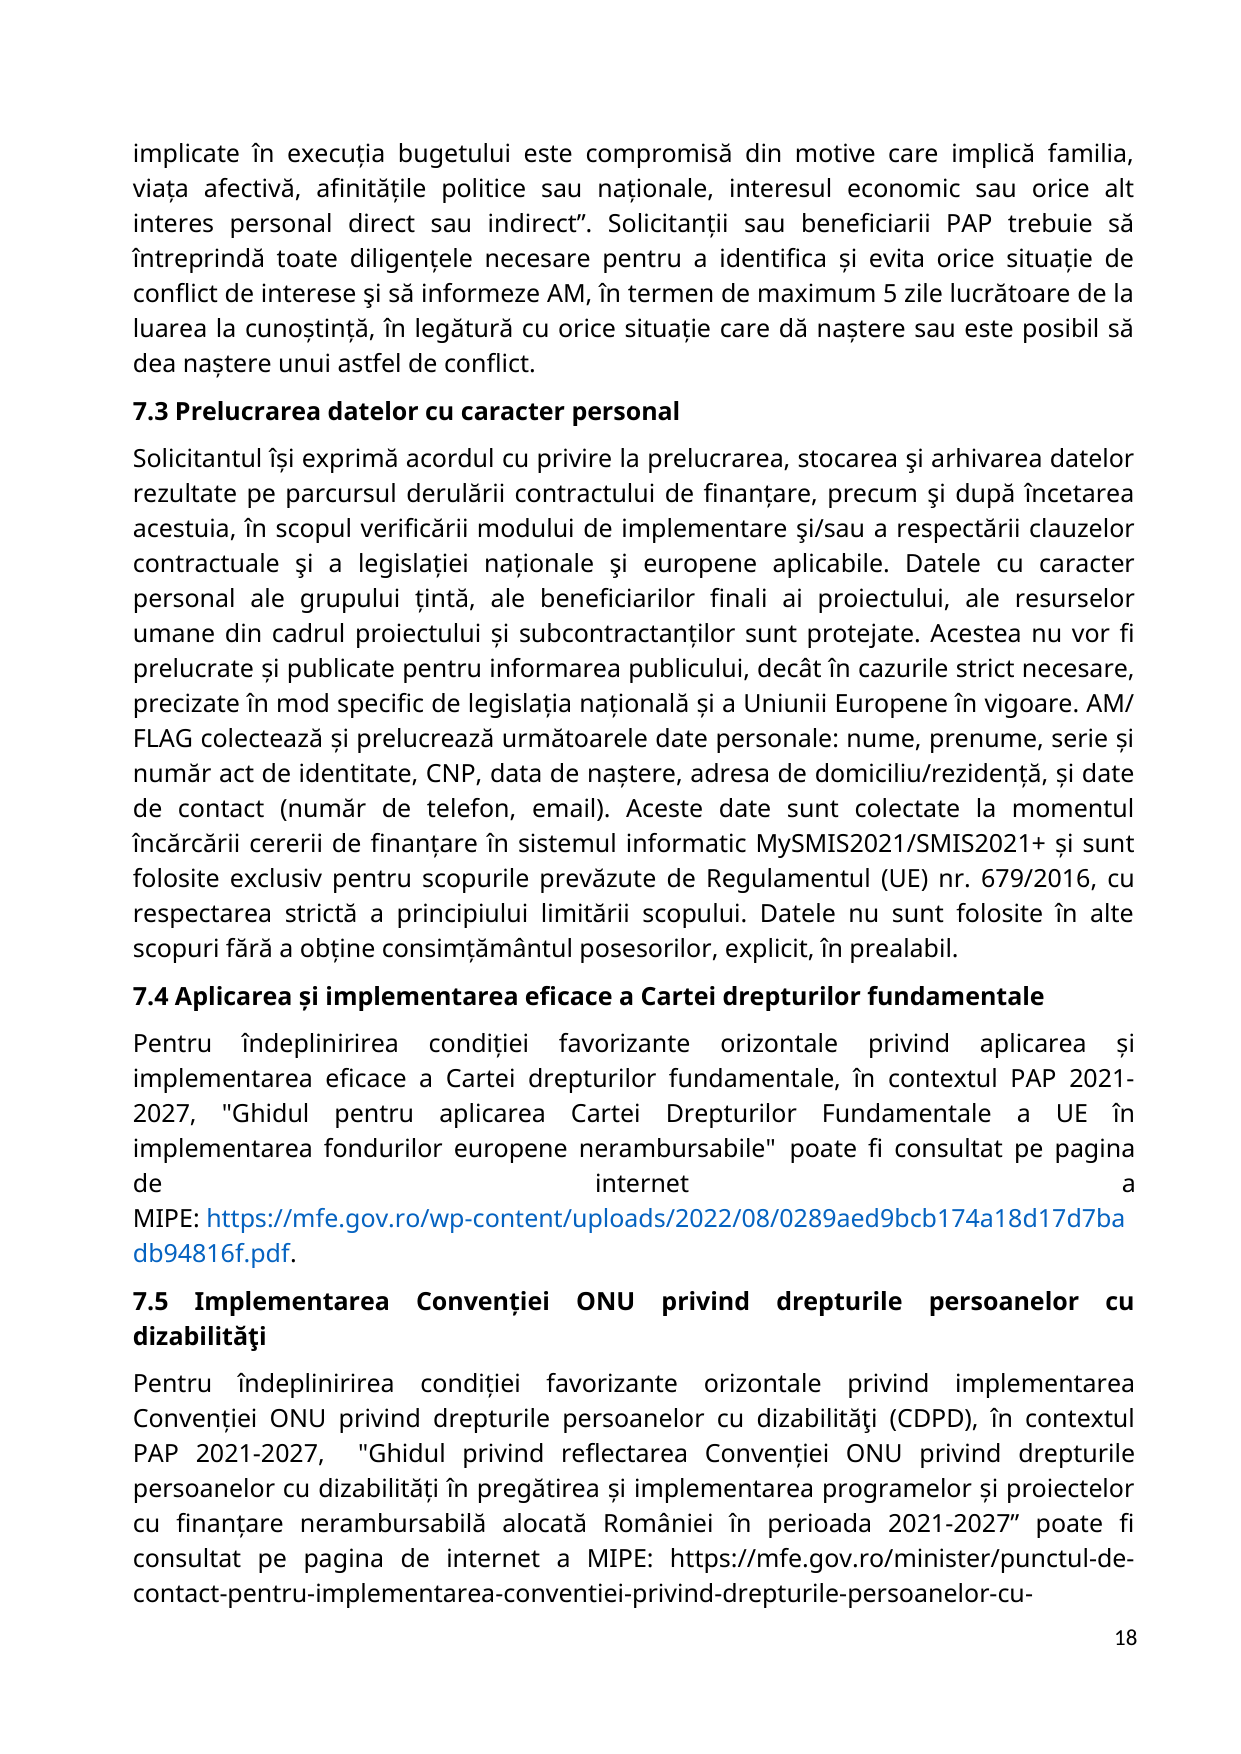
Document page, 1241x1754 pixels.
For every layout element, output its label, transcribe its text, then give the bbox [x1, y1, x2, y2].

text Pentru îndeplinirirea condiției favorizante orizontale privind aplicarea și implementarea eficace a Cartei drepturilor fundamentale, în contextul PAP 2021-2027, "Ghidul pentru aplicarea Cartei Drepturilor Fundamentale a UE în implementarea fondurilor europene nerambursabile" poate fi consultat pe pagina de internet a MIPE: https://mfe.gov.ro/wp-content/uploads/2022/08/0289aed9bcb174a18d17d7badb94816f.pdf. [133, 1200, 1136, 1270]
text 7.3 Prelucrarea datelor cu caracter personal [133, 393, 1136, 427]
text 7.4 Aplicarea și implementarea eficace a Cartei drepturilor fundamentale [133, 978, 1136, 1012]
text Solicitantul își exprimă acordul cu privire la prelucrarea, stocarea şi arhivarea datelor rezultate pe parcursul derulării contractului de finanțare, precum şi după încetarea acestuia, în scopul verificării modului de implementare şi/sau a respectării clauzelor contractuale şi a legislației naționale şi europene aplicabile. Datele cu caracter personal ale grupului țintă, ale beneficiarilor finali ai proiectului, ale resurselor umane din cadrul proiectului și subcontractanților sunt protejate. Acestea nu vor fi prelucrate și publicate pentru informarea publicului, decât în cazurile strict necesare, precizate în mod specific de legislația națională și a Uniunii Europene în vigoare. AM/ FLAG colectează și prelucrează următoarele date personale: nume, prenume, serie și număr act de identitate, CNP, data de naștere, adresa de domiciliu/rezidență, și date de contact (număr de telefon, email). Aceste date sunt colectate la momentul încărcării cererii de finanțare în sistemul informatic MySMIS2021/SMIS2021+ și sunt folosite exclusiv pentru scopurile prevăzute de Regulamentul (UE) nr. 679/2016, cu respectarea strictă a principiului limitării scopului. Datele nu sunt folosite în alte scopuri fără a obține consimțământul posesorilor, explicit, în prealabil. [133, 441, 1136, 965]
text 7.5 Implementarea Convenției ONU privind drepturile persoanelor cu dizabilităţi [133, 1283, 1136, 1352]
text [133, 1366, 1136, 1610]
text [133, 136, 1136, 380]
